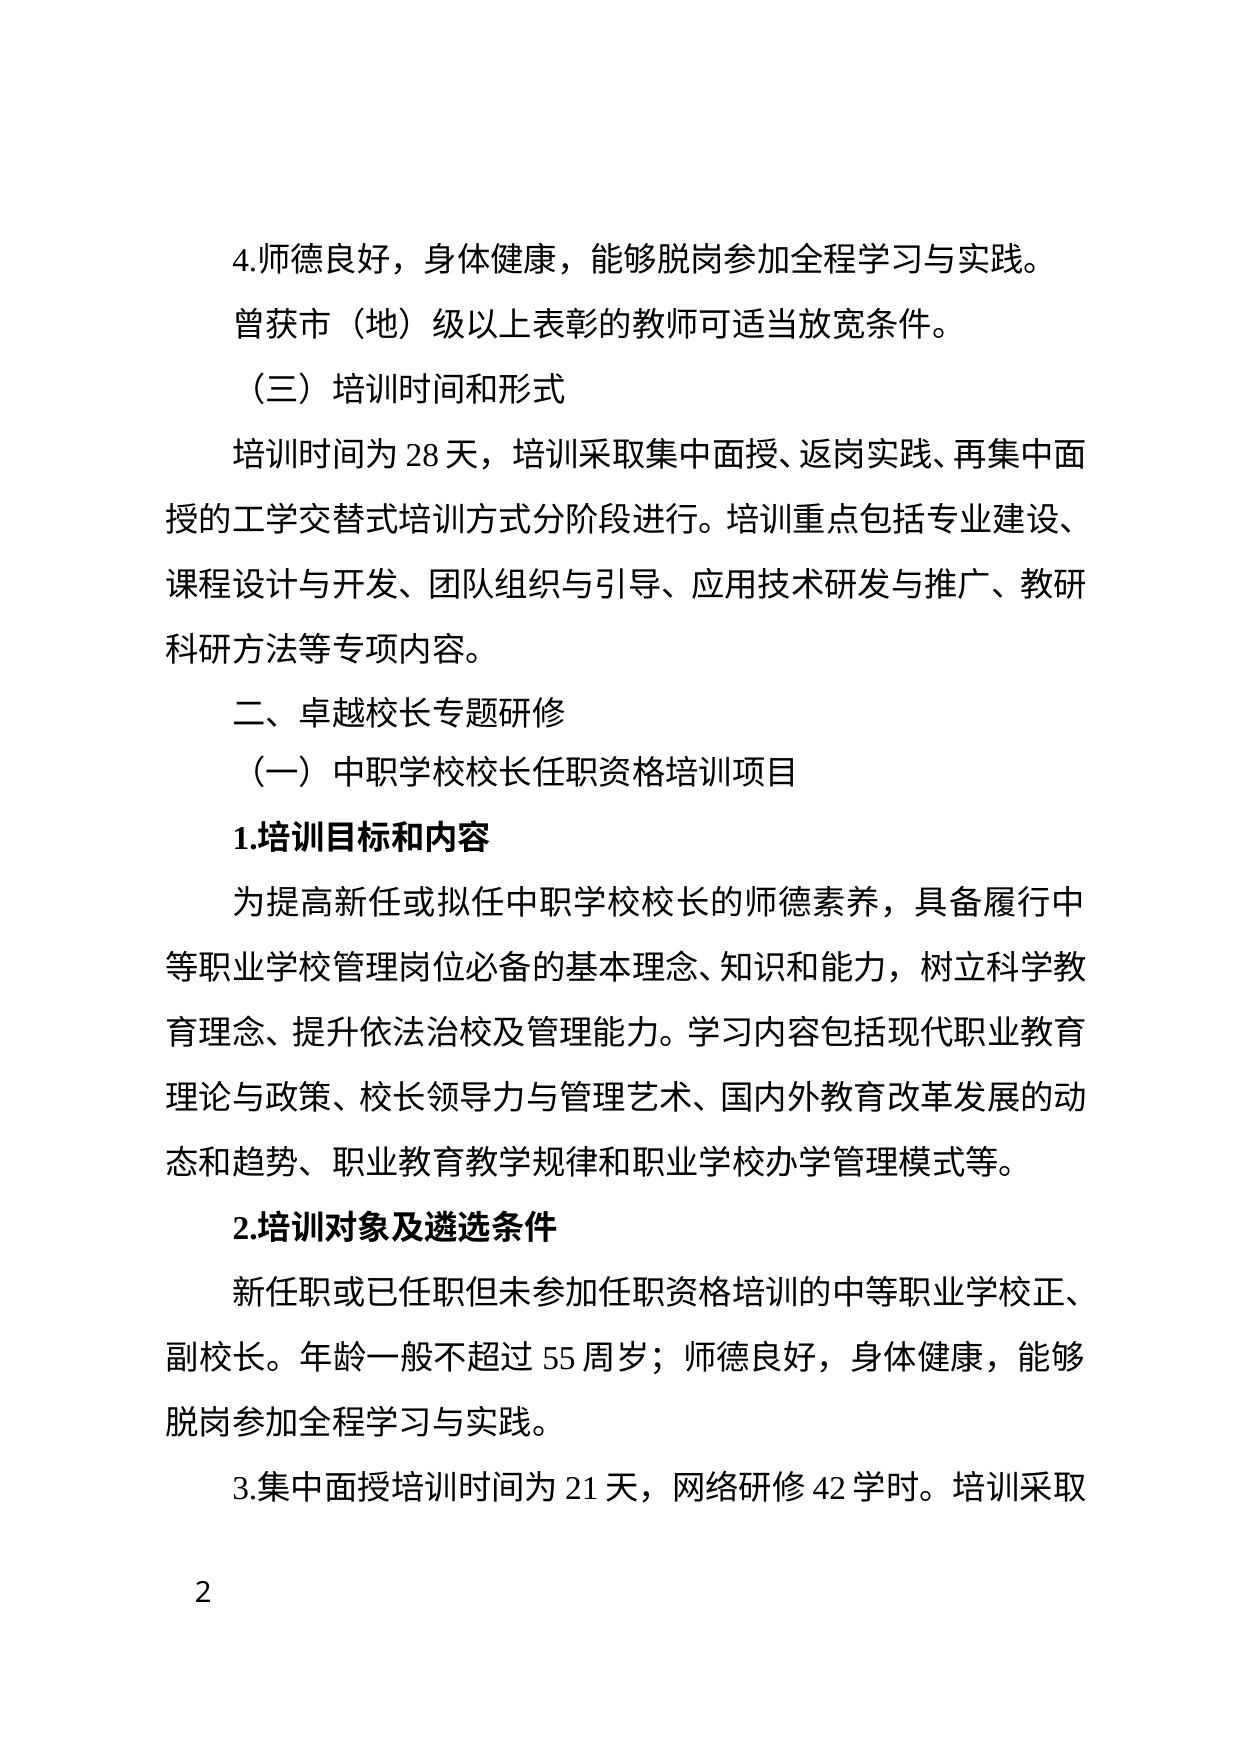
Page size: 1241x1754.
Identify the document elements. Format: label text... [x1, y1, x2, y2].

text 4.师德良好，身体健康，能够脱岗参加全程学习与实践。 [165, 224, 1075, 289]
text 培训时间为28天，培训采取集中面授、返岗实践、再集中面授的工学交替式培训方式分阶段进行。培训重点包括专业建设、课程设计与开发、团队组织与引导、应用技术研发与推广、教研科研方法等专项内容。 [165, 419, 1087, 679]
text （一）中职学校校长任职资格培训项目 [165, 737, 1087, 802]
text 1.培训目标和内容 [165, 802, 1087, 867]
text 曾获市（地）级以上表彰的教师可适当放宽条件。 [165, 289, 1087, 354]
text 新任职或已任职但未参加任职资格培训的中等职业学校正、副校长。年龄一般不超过55周岁；师德良好，身体健康，能够脱岗参加全程学习与实践。 [165, 1322, 1087, 1517]
text （三）培训时间和形式 [165, 354, 1087, 419]
text 2.培训对象及遴选条件 [165, 1257, 1087, 1322]
text 二、卓越校长专题研修 [165, 679, 1087, 737]
text 为提高新任或拟任中职学校校长的师德素养，具备履行中等职业学校管理岗位必备的基本理念、知识和能力，树立科学教育理念、提升依法治校及管理能力。学习内容包括现代职业教育理论与政策、校长领导力与管理艺术、国内外教育改革发展的动态和趋势、职业教育教学规律和职业学校办学管理模式等。 [165, 867, 1087, 1257]
